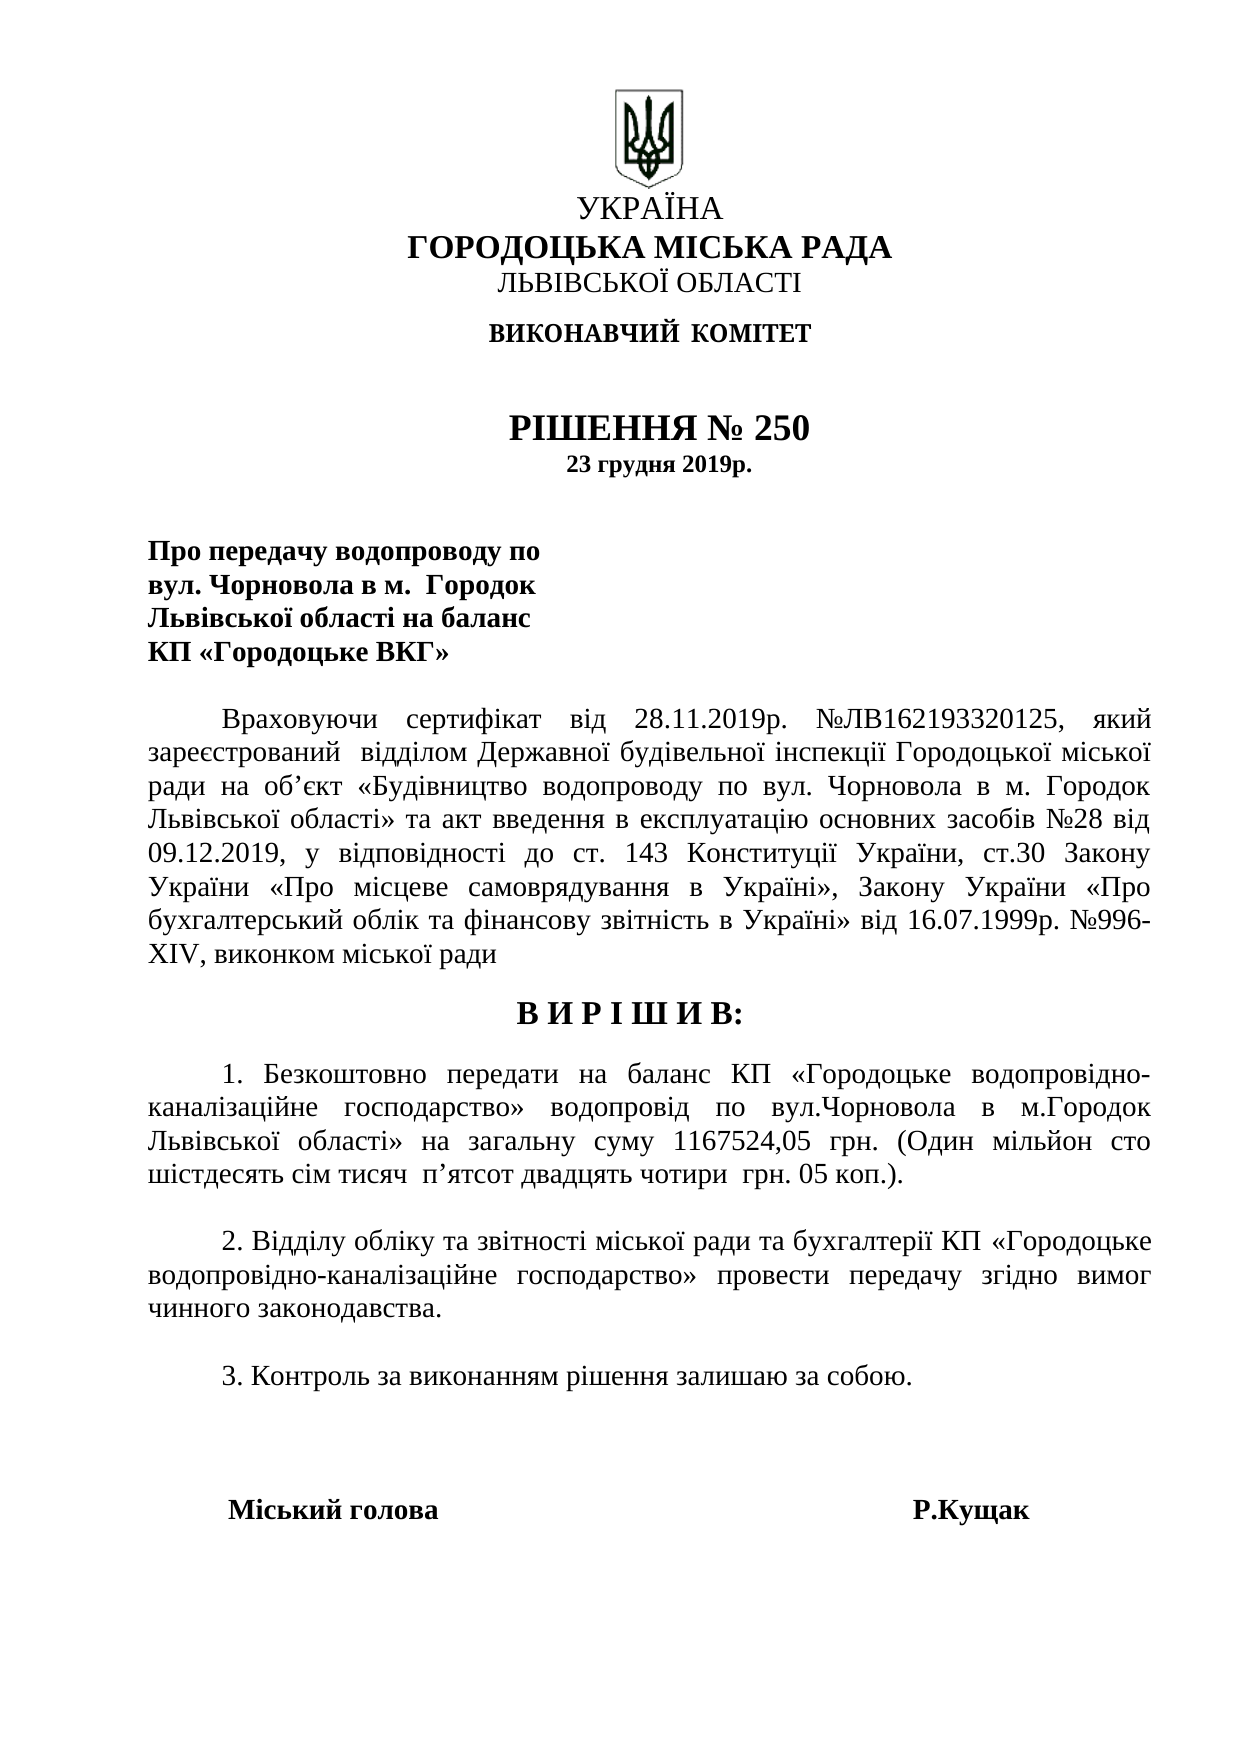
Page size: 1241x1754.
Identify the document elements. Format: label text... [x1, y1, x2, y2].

text Львівської області на баланс [148, 600, 1152, 634]
text 1. Безкоштовно передати на баланс КП «Городоцьке водопровідно-каналізаційне господарство» водопровід по вул.Чорновола в м.Городок Львівської області» на загальну суму 1167524,05 грн. (Один мільйон сто шістдесять сім тисяч п’ятсот двадцять чотири грн. 05 коп.). [148, 1056, 1152, 1190]
text Про передачу водопроводу по [148, 533, 1152, 567]
text КП «Городоцьке ВКГ» [148, 634, 1152, 667]
picture [614, 88, 685, 189]
text РІШЕННЯ № 250 [148, 406, 1171, 449]
text В И Р І Ш И В: [423, 993, 1152, 1032]
text Міський голова Р.Кущак [148, 1492, 1152, 1525]
text вул. Чорновола в м. Городок [148, 567, 1152, 600]
text 23 грудня 2019р. [148, 449, 1171, 478]
text 2. Відділу обліку та звітності міської ради та бухгалтерії КП «Городоцьке водопровідно-каналізаційне господарство» провести передачу згідно вимог чинного законодавства. [148, 1223, 1152, 1324]
text ЛЬВІВСЬКОЇ ОБЛАСТІ [148, 265, 1152, 299]
text 3. Контроль за виконанням рішення залишаю за собою. [148, 1358, 1152, 1391]
text УКРАЇНА [148, 188, 1152, 227]
text ГОРОДОЦЬКА МІСЬКА РАДА [148, 227, 1152, 265]
text Враховуючи сертифікат від 28.11.2019р. №ЛВ162193320125, який зареєстрований відділом Державної будівельної інспекції Городоцької міської ради на об’єкт «Будівництво водопроводу по вул. Чорновола в м. Городок Львівської області» та акт введення в експлуатацію основних засобів №28 від 09.12.2019, у відповідності до ст. 143 Конституції України, ст.30 Закону України «Про місцеве самоврядування в Україні», Закону України «Про бухгалтерський облік та фінансову звітність в Україні» від 16.07.1999р. №996-ХІV, виконком міської ради [148, 701, 1152, 969]
text ВИКОНАВЧИЙ КОМІТЕТ [148, 319, 1152, 348]
